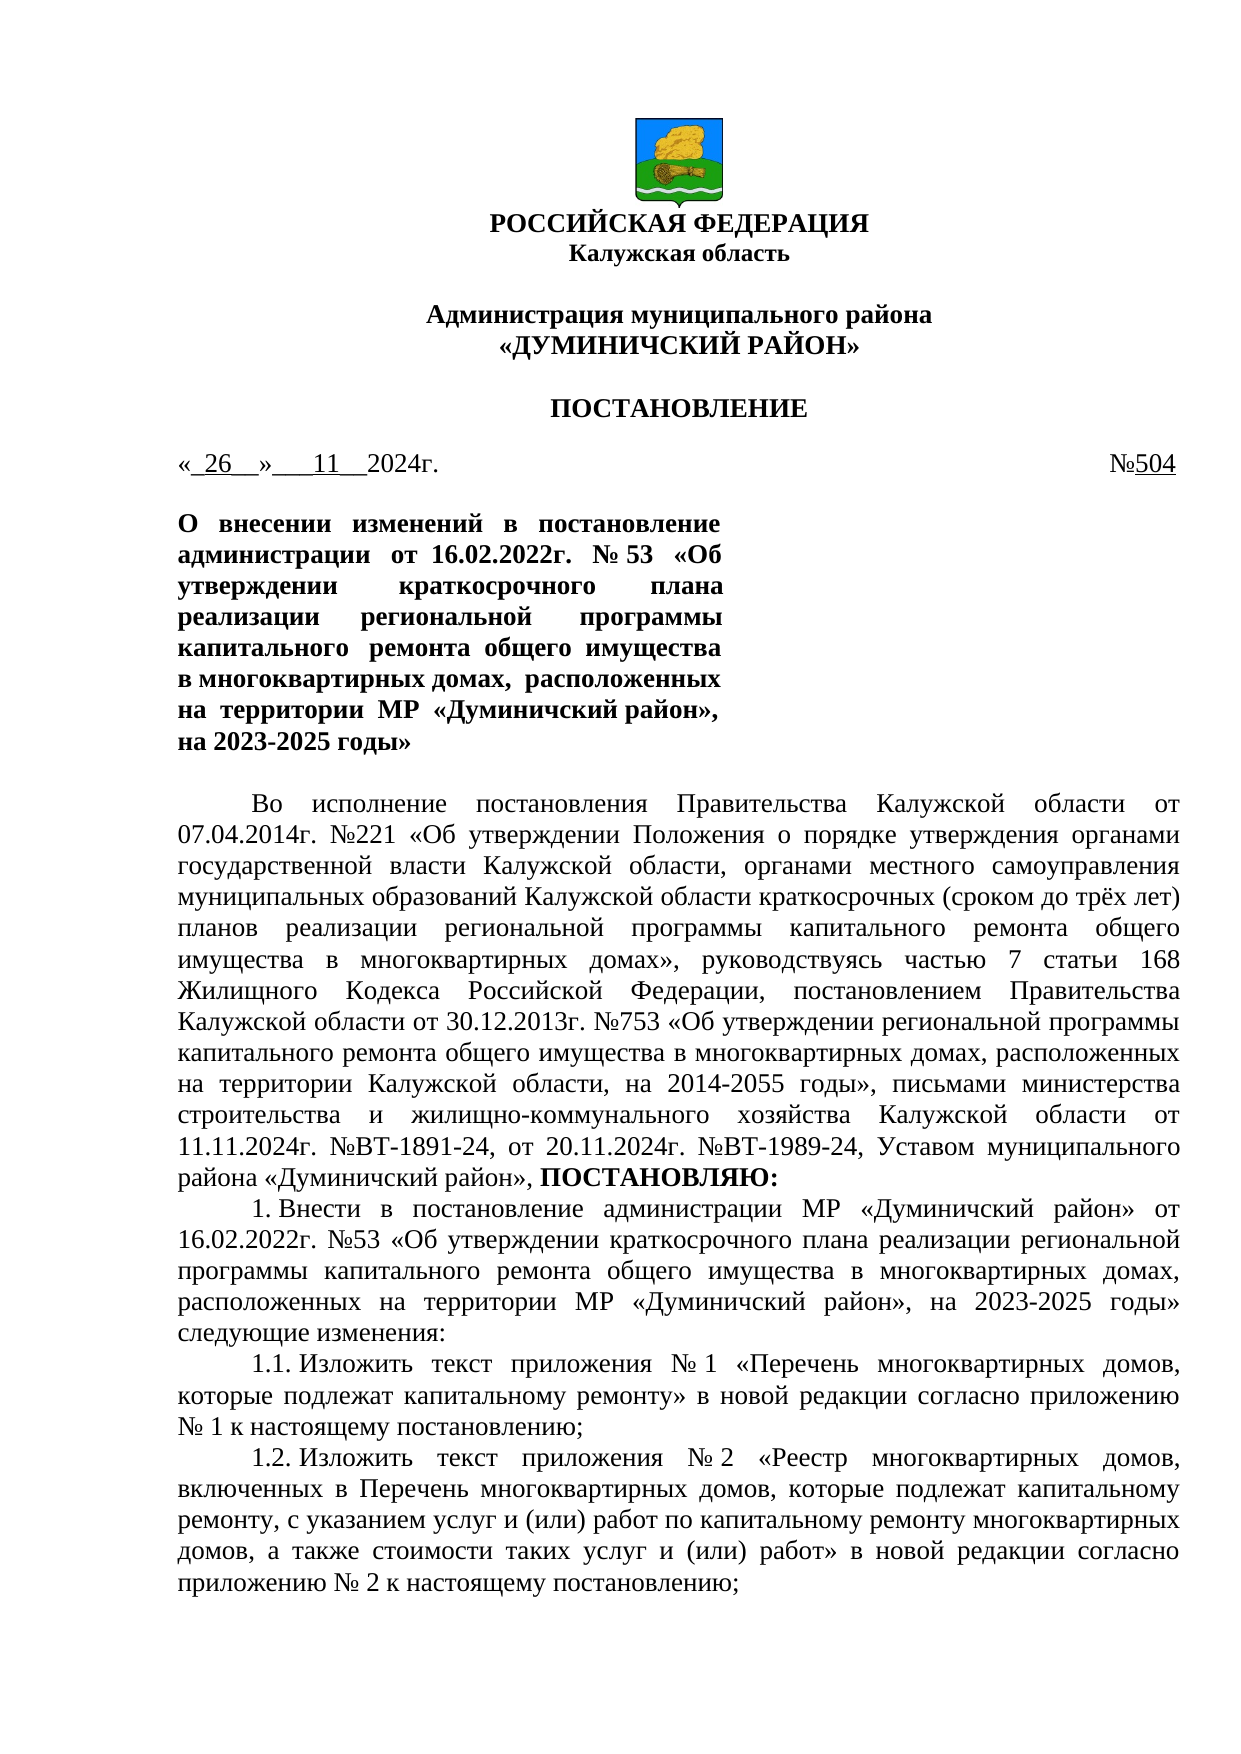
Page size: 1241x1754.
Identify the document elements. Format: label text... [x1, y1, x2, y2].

text администрации от 16.02.2022г. № 53 «Об [177, 538, 1181, 569]
text О внесении изменений в постановление [177, 507, 1181, 538]
title «ДУМИНИЧСКИЙ РАЙОН» [177, 329, 1181, 361]
text в многоквартирных домах, расположенных [177, 662, 1181, 693]
picture [635, 118, 723, 208]
title 1.1. Изложить текст приложения № 1 «Перечень многоквартирных домов, которые подлежат капитальному ремонту» в новой редакции согласно приложению № 1 к настоящему постановлению; [177, 1348, 1181, 1441]
text реализации региональной программы [177, 600, 1181, 631]
text на 2023-2025 годы» [177, 725, 1181, 756]
title Администрация муниципального района [177, 298, 1181, 329]
title ПОСТАНОВЛЕНИЕ [177, 392, 1181, 423]
title РОССИЙСКАЯ ФЕДЕРАЦИЯ [177, 207, 1181, 238]
title 1. Внести в постановление администрации МР «Думиничский район» от 16.02.2022г. №53 «Об утверждении краткосрочного плана реализации региональной программы капитального ремонта общего имущества в многоквартирных домах, расположенных на территории МР «Думиничский район», на 2023-2025 годы» следующие изменения: [177, 1192, 1181, 1348]
title «_26__»___11__2024г. №504 [177, 447, 1181, 478]
title Калужская область [177, 238, 1181, 267]
text утверждении краткосрочного плана [177, 569, 1181, 600]
text капитального ремонта общего имущества [177, 631, 1181, 662]
text на территории МР «Думиничский район», [177, 693, 1181, 725]
title 1.2. Изложить текст приложения № 2 «Реестр многоквартирных домов, включенных в Перечень многоквартирных домов, которые подлежат капитальному ремонту, с указанием услуг и (или) работ по капитальному ремонту многоквартирных домов, а также стоимости таких услуг и (или) работ» в новой редакции согласно приложению № 2 к настоящему постановлению; [177, 1441, 1181, 1597]
text Во исполнение постановления Правительства Калужской области от 07.04.2014г. №221 «Об утверждении Положения о порядке утверждения органами государственной власти Калужской области, органами местного самоуправления муниципальных образований Калужской области краткосрочных (сроком до трёх лет) планов реализации региональной программы капитального ремонта общего имущества в многоквартирных домах», руководствуясь частью 7 статьи 168 Жилищного Кодекса Российской Федерации, постановлением Правительства Калужской области от 30.12.2013г. №753 «Об утверждении региональной программы капитального ремонта общего имущества в многоквартирных домах, расположенных на территории Калужской области, на 2014-2055 годы», письмами министерства строительства и жилищно-коммунального хозяйства Калужской области от 11.11.2024г. №ВТ-1891-24, от 20.11.2024г. №ВТ-1989-24, Уставом муниципального района «Думиничский район», ПОСТАНОВЛЯЮ: [177, 787, 1181, 1192]
